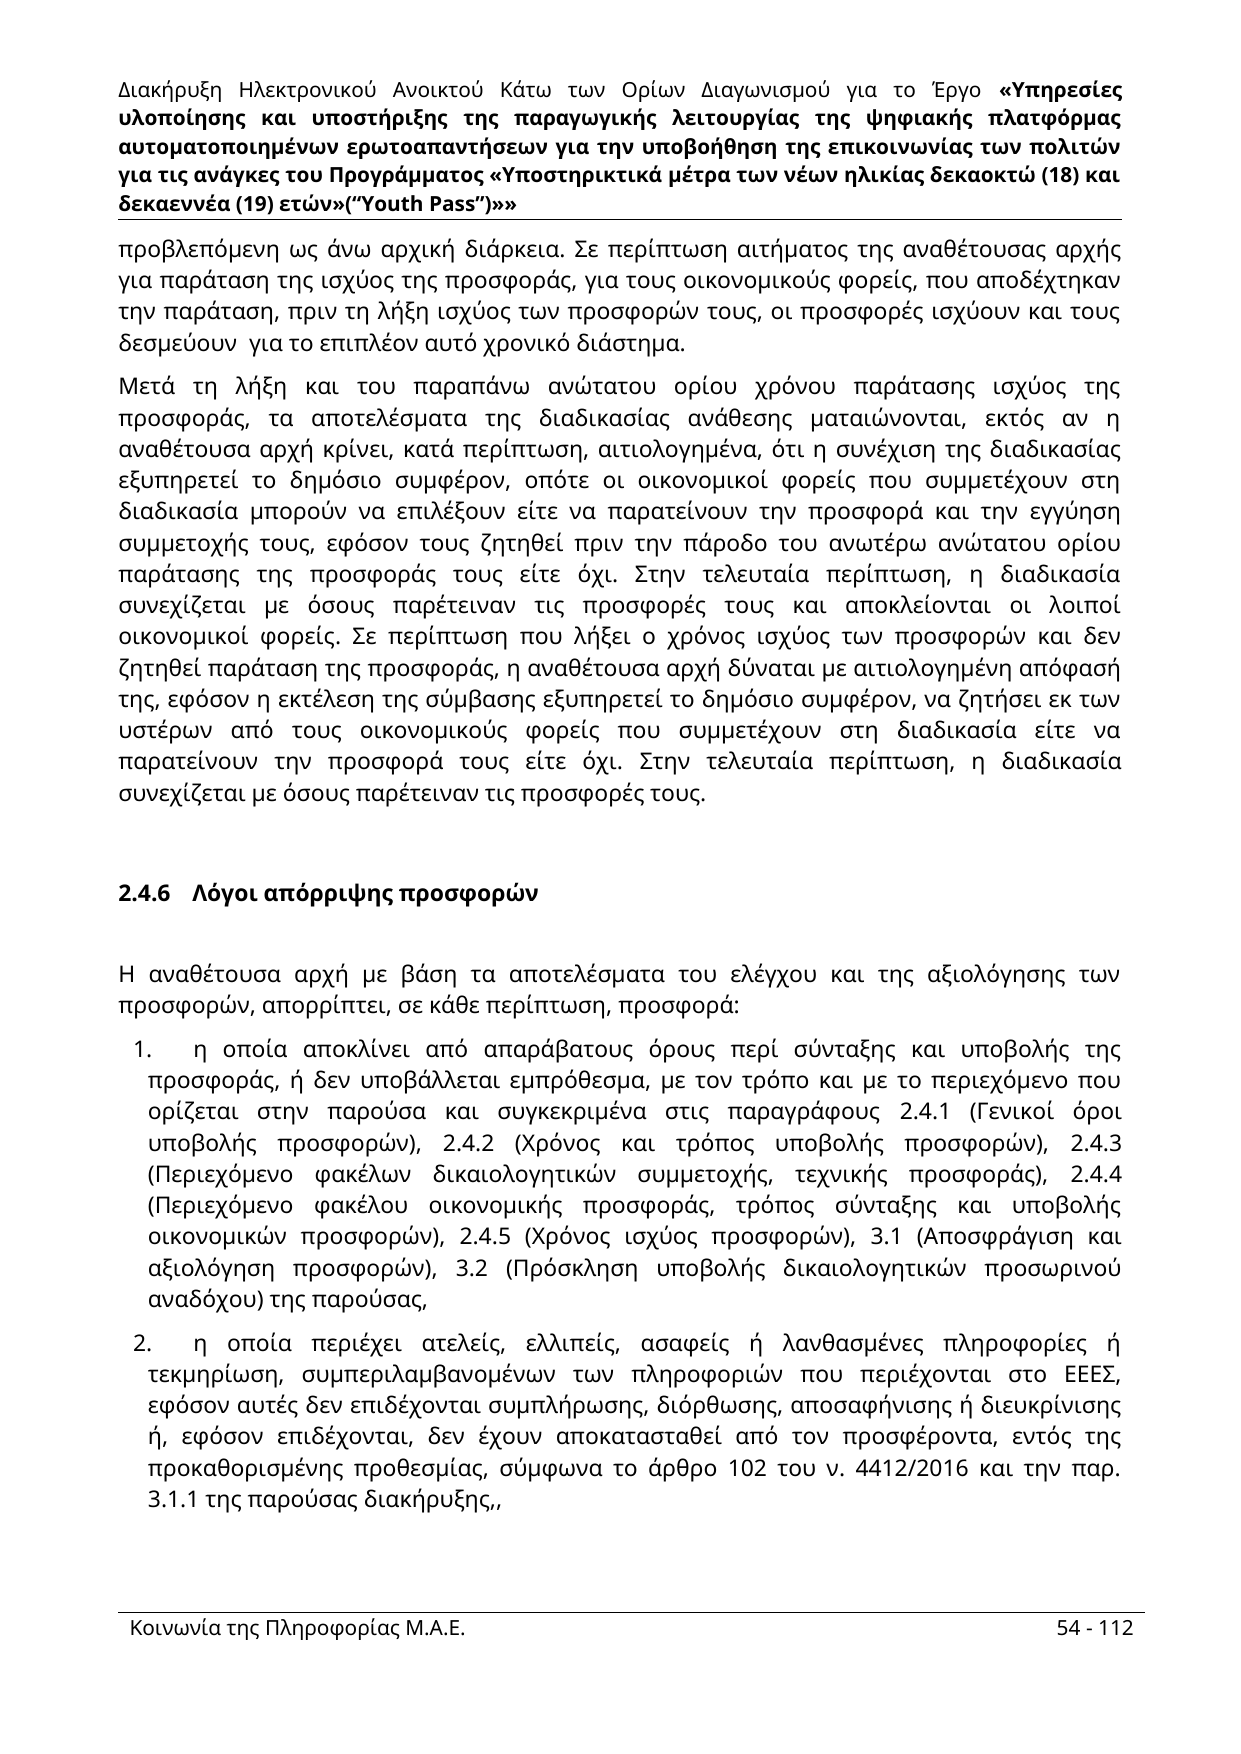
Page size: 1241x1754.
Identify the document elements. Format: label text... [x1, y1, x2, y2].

text Μετά τη λήξη και του παραπάνω ανώτατου ορίου χρόνου παράτασης ισχύος της προσφοράς, τα αποτελέσματα της διαδικασίας ανάθεσης ματαιώνονται, εκτός αν η αναθέτουσα αρχή κρίνει, κατά περίπτωση, αιτιολογημένα, ότι η συνέχιση της διαδικασίας εξυπηρετεί το δημόσιο συμφέρον, οπότε οι οικονομικοί φορείς που συμμετέχουν στη διαδικασία μπορούν να επιλέξουν είτε να παρατείνουν την προσφορά και την εγγύηση συμμετοχής τους, εφόσον τους ζητηθεί πριν την πάροδο του ανωτέρω ανώτατου ορίου παράτασης της προσφοράς τους είτε όχι. Στην τελευταία περίπτωση, η διαδικασία συνεχίζεται με όσους παρέτειναν τις προσφορές τους και αποκλείονται οι λοιποί οικονομικοί φορείς. Σε περίπτωση που λήξει ο χρόνος ισχύος των προσφορών και δεν ζητηθεί παράταση της προσφοράς, η αναθέτουσα αρχή δύναται με αιτιολογημένη απόφασή της, εφόσον η εκτέλεση της σύμβασης εξυπηρετεί το δημόσιο συμφέρον, να ζητήσει εκ των υστέρων από τους οικονομικούς φορείς που συμμετέχουν στη διαδικασία είτε να παρατείνουν την προσφορά τους είτε όχι. Στην τελευταία περίπτωση, η διαδικασία συνεχίζεται με όσους παρέτειναν τις προσφορές τους. [118, 370, 1122, 808]
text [118, 233, 1122, 358]
list η οποία περιέχει ατελείς, ελλιπείς, ασαφείς ή λανθασμένες πληροφορίες ή τεκμηρίωση, συμπεριλαμβανομένων των πληροφοριών που περιέχονται στο ΕΕΕΣ, εφόσον αυτές δεν επιδέχονται συμπλήρωσης, διόρθωσης, αποσαφήνισης ή διευκρίνισης ή, εφόσον επιδέχονται, δεν έχουν αποκατασταθεί από τον προσφέροντα, εντός της προκαθορισμένης προθεσμίας, σύμφωνα το άρθρο 102 του ν. 4412/2016 και την παρ. 3.1.1 της παρούσας διακήρυξης,, [133, 1327, 1122, 1514]
subtitle Λόγοι απόρριψης προσφορών [118, 877, 1122, 908]
text H αναθέτουσα αρχή με βάση τα αποτελέσματα του ελέγχου και της αξιολόγησης των προσφορών, απορρίπτει, σε κάθε περίπτωση, προσφορά: [118, 958, 1122, 1020]
list η οποία αποκλίνει από απαράβατους όρους περί σύνταξης και υποβολής της προσφοράς, ή δεν υποβάλλεται εμπρόθεσμα, με τον τρόπο και με το περιεχόμενο που ορίζεται στην παρούσα και συγκεκριμένα στις παραγράφους 2.4.1 (Γενικοί όροι υποβολής προσφορών), 2.4.2 (Χρόνος και τρόπος υποβολής προσφορών), 2.4.3 (Περιεχόμενο φακέλων δικαιολογητικών συμμετοχής, τεχνικής προσφοράς), 2.4.4 (Περιεχόμενο φακέλου οικονομικής προσφοράς, τρόπος σύνταξης και υποβολής οικονομικών προσφορών), 2.4.5 (Χρόνος ισχύος προσφορών), 3.1 (Αποσφράγιση και αξιολόγηση προσφορών), 3.2 (Πρόσκληση υποβολής δικαιολογητικών προσωρινού αναδόχου) της παρούσας, [133, 1033, 1122, 1314]
